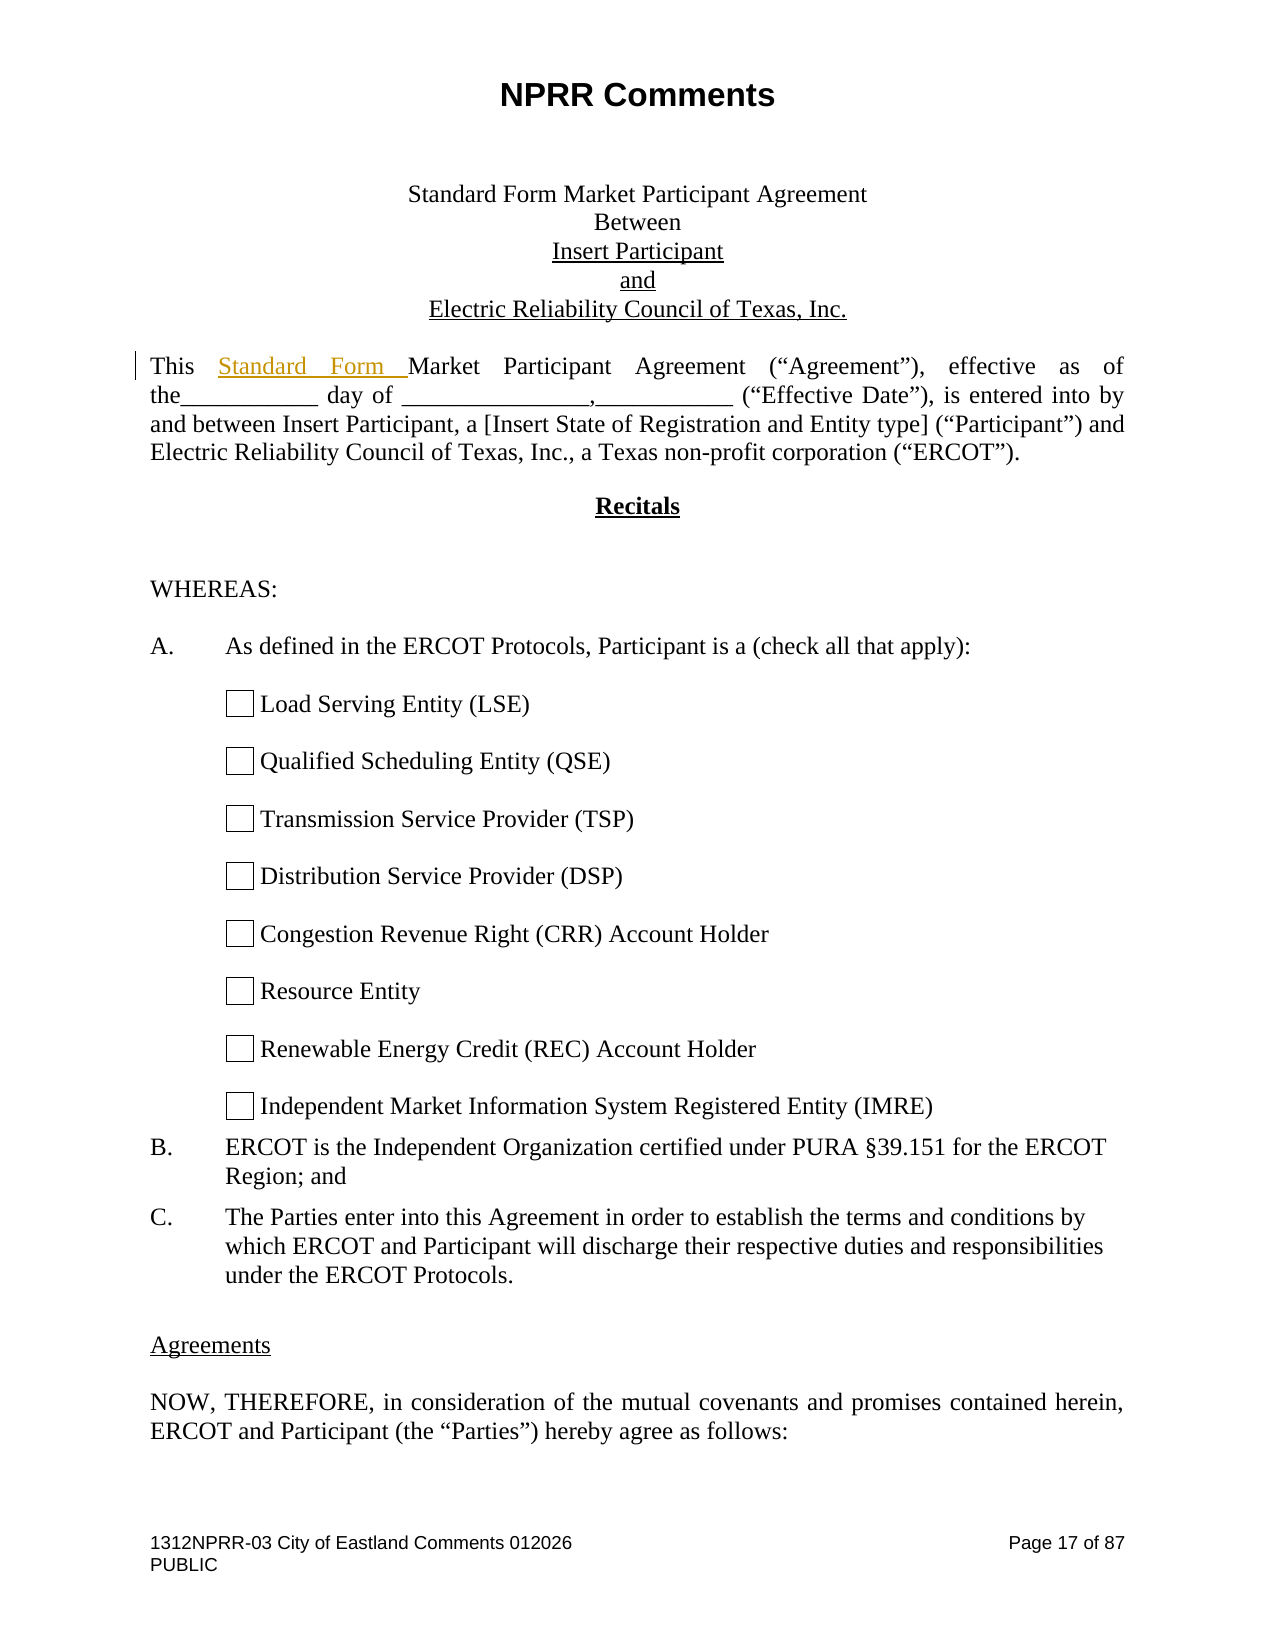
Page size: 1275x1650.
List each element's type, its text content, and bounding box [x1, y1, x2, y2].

text Load Serving Entity (LSE) [225, 689, 1125, 717]
text Congestion Revenue Right (CRR) Account Holder [225, 919, 1125, 947]
text Agreements [150, 1330, 1125, 1359]
subtitle Recitals [150, 491, 1125, 520]
text Independent Market Information System Registered Entity (IMRE) [225, 1091, 1125, 1120]
text This Market Participant Agreement (“Agreement”), effective as of the___________ day of _______________,___________ (“Effective Date”), is entered into by and between Insert Participant, a [Insert State of Registration and Entity type] (“Participant”) and Electric Reliability Council of Texas, Inc., a Texas non-profit corporation (“ERCOT”). [150, 351, 1125, 466]
subtitle Standard Form Market Participant Agreement [150, 179, 1125, 207]
text Between [150, 207, 1125, 236]
text A. As defined in the ERCOT Protocols, Participant is a (check all that apply): [150, 631, 1125, 660]
text C. The Parties enter into this Agreement in order to establish the terms and conditions by which ERCOT and Participant will discharge their respective duties and responsibilities under the ERCOT Protocols. [150, 1202, 1125, 1289]
text Renewable Energy Credit (REC) Account Holder [225, 1034, 1125, 1062]
text Electric Reliability Council of Texas, Inc. [150, 294, 1125, 322]
text Transmission Service Provider (TSP) [225, 804, 1125, 832]
text and [150, 265, 1125, 294]
text Resource Entity [225, 976, 1125, 1005]
text B. ERCOT is the Independent Organization certified under PURA §39.151 for the ERCOT Region; and [150, 1132, 1125, 1190]
text Distribution Service Provider (DSP) [225, 861, 1125, 890]
text WHEREAS: [150, 574, 1125, 602]
text Insert Participant [150, 236, 1125, 265]
text NOW, THEREFORE, in consideration of the mutual covenants and promises contained herein, ERCOT and Participant (the “Parties”) hereby agree as follows: [150, 1387, 1125, 1445]
text Qualified Scheduling Entity (QSE) [225, 746, 1125, 775]
